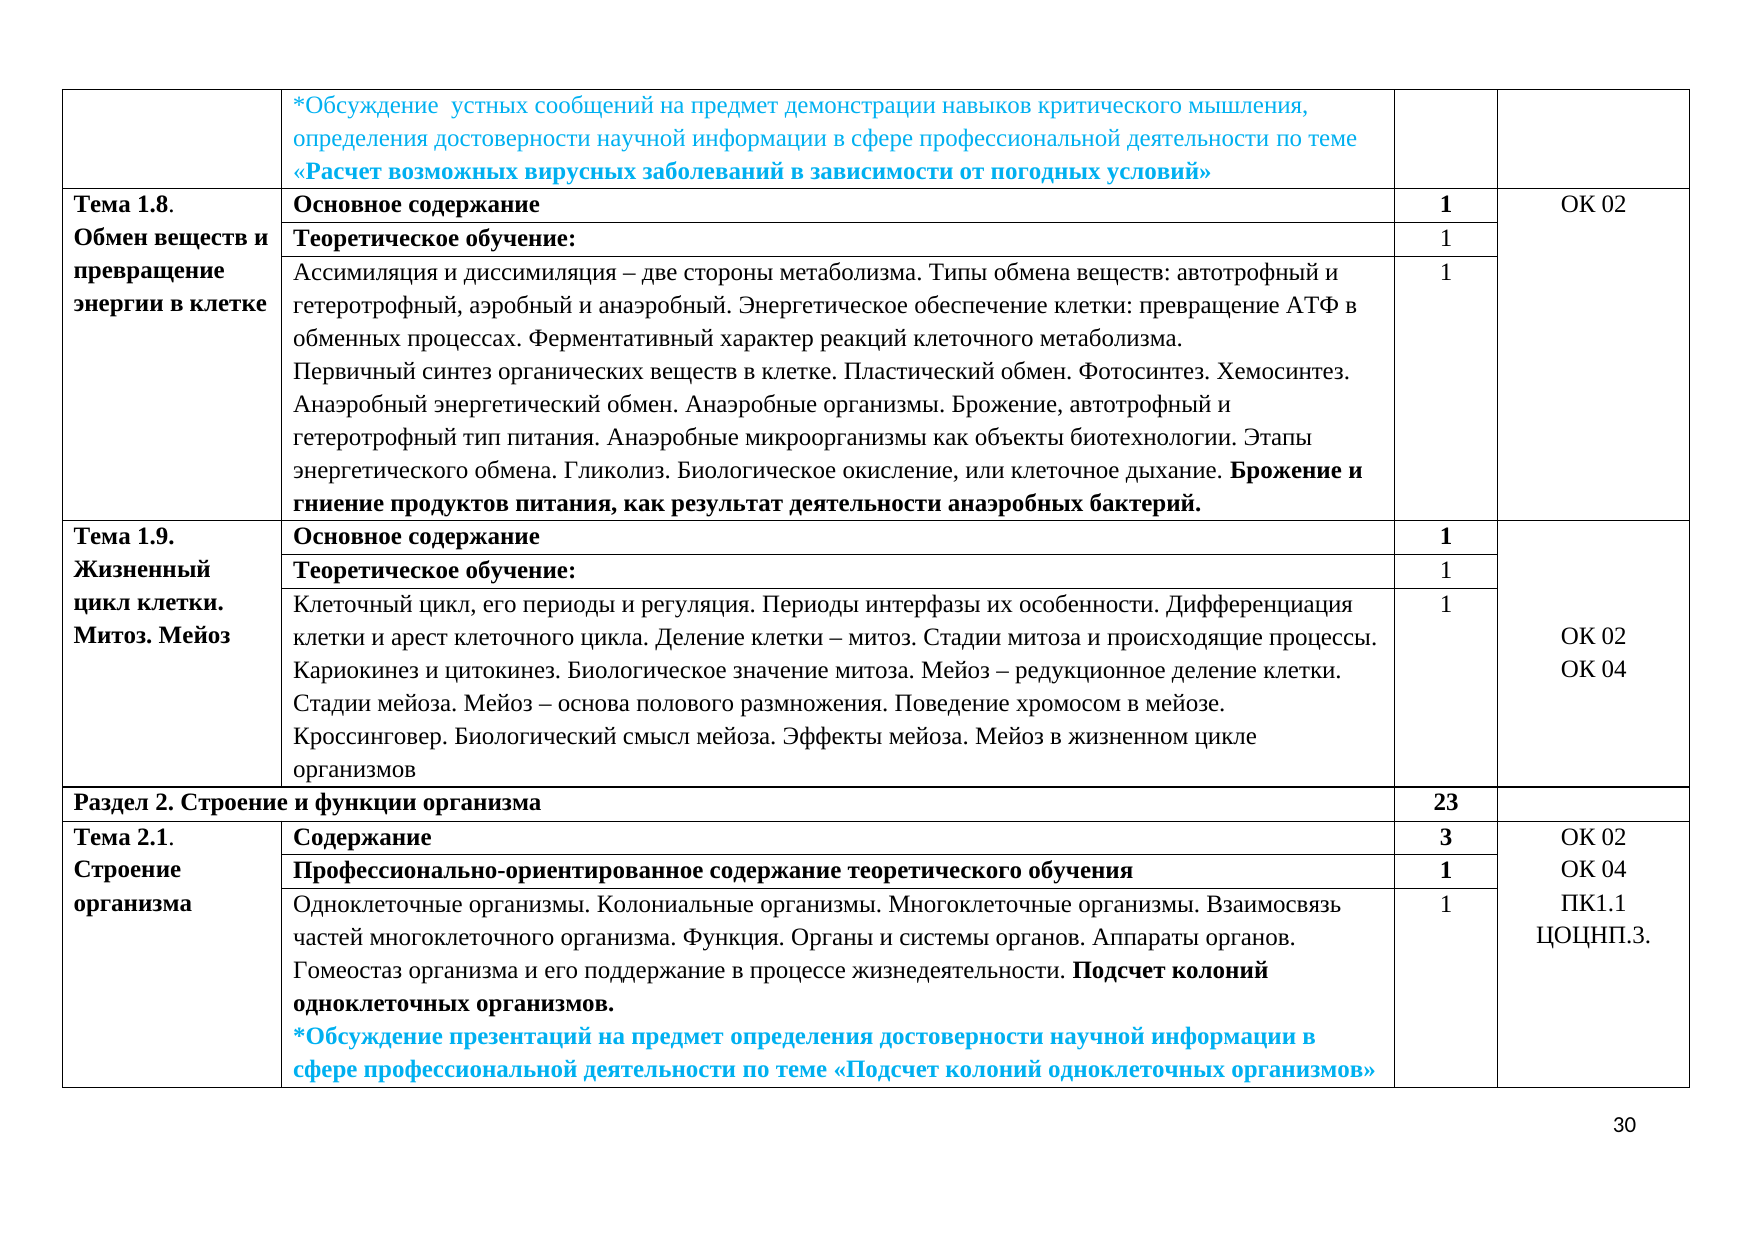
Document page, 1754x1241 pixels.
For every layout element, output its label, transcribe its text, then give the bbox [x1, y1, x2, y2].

table_cell Раздел 2. Строение и функции организма [63, 788, 1394, 821]
table_cell 1 [1395, 189, 1497, 222]
table_cell ОК 02 ОК 04 ПК1.1 ЦОЦНП.3. [1498, 822, 1689, 1087]
table_cell Тема 2.1. Строение организма [63, 822, 281, 1087]
table_cell Ассимиляция и диссимиляция – две стороны метаболизма. Типы обмена веществ: автотрофный и гетеротрофный, аэробный и анаэробный. Энергетическое обеспечение клетки: превращение АТФ в обменных процессах. Ферментативный характер реакций клеточного метаболизма. Первичный синтез органических веществ в клетке. Пластический обмен. Фотосинтез. Хемосинтез. Анаэробный энергетический обмен. Анаэробные организмы. Брожение, автотрофный и гетеротрофный тип питания. Анаэробные микроорганизмы как объекты биотехнологии. Этапы энергетического обмена. Гликолиз. Биологическое окисление, или клеточное дыхание. Брожение и гниение продуктов питания, как результат деятельности анаэробных бактерий. [282, 257, 1394, 520]
table_cell 1 [1395, 257, 1497, 520]
table_cell ОК 02 [1498, 189, 1689, 520]
table_cell Теоретическое обучение: [282, 555, 1394, 588]
table_cell Клеточный цикл, его периоды и регуляция. Периоды интерфазы их особенности. Дифференциация клетки и арест клеточного цикла. Деление клетки – митоз. Стадии митоза и происходящие процессы. Кариокинез и цитокинез. Биологическое значение митоза. Мейоз – редукционное деление клетки. Стадии мейоза. Мейоз – основа полового размножения. Поведение хромосом в мейозе. Кроссинговер. Биологический смысл мейоза. Эффекты мейоза. Мейоз в жизненном цикле организмов [282, 589, 1394, 786]
table_cell ОК 02 ОК 04 [1498, 521, 1689, 786]
table_cell 1 [1395, 889, 1497, 1087]
table_cell Содержание [282, 822, 1394, 854]
table_cell Тема 1.9. Жизненный цикл клетки. Митоз. Мейоз [63, 521, 281, 786]
table_cell Основное содержание [282, 189, 1394, 222]
table_cell 3 [1395, 822, 1497, 854]
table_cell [282, 90, 1394, 188]
table_cell [1498, 788, 1689, 821]
table_cell 1 [1395, 521, 1497, 554]
table_cell Теоретическое обучение: [282, 223, 1394, 256]
table_cell Основное содержание [282, 521, 1394, 554]
table_cell Профессионально-ориентированное содержание теоретического обучения [282, 855, 1394, 888]
table_cell 1 [1395, 223, 1497, 256]
table_cell 1 [1395, 855, 1497, 888]
table_cell Тема 1.8. Обмен веществ и превращение энергии в клетке [63, 189, 281, 520]
table_cell Одноклеточные организмы. Колониальные организмы. Многоклеточные организмы. Взаимосвязь частей многоклеточного организма. Функция. Органы и системы органов. Аппараты органов. Гомеостаз организма и его поддержание в процессе жизнедеятельности. Подсчет колоний одноклеточных организмов. *Обсуждение презентаций на предмет определения достоверности научной информации в сфере профессиональной деятельности по теме «Подсчет колоний одноклеточных организмов» [282, 889, 1394, 1087]
table_cell 1 [1395, 589, 1497, 786]
table_cell 1 [1395, 555, 1497, 588]
table_cell 1 [1395, 90, 1497, 188]
table_cell 23 [1395, 788, 1497, 821]
